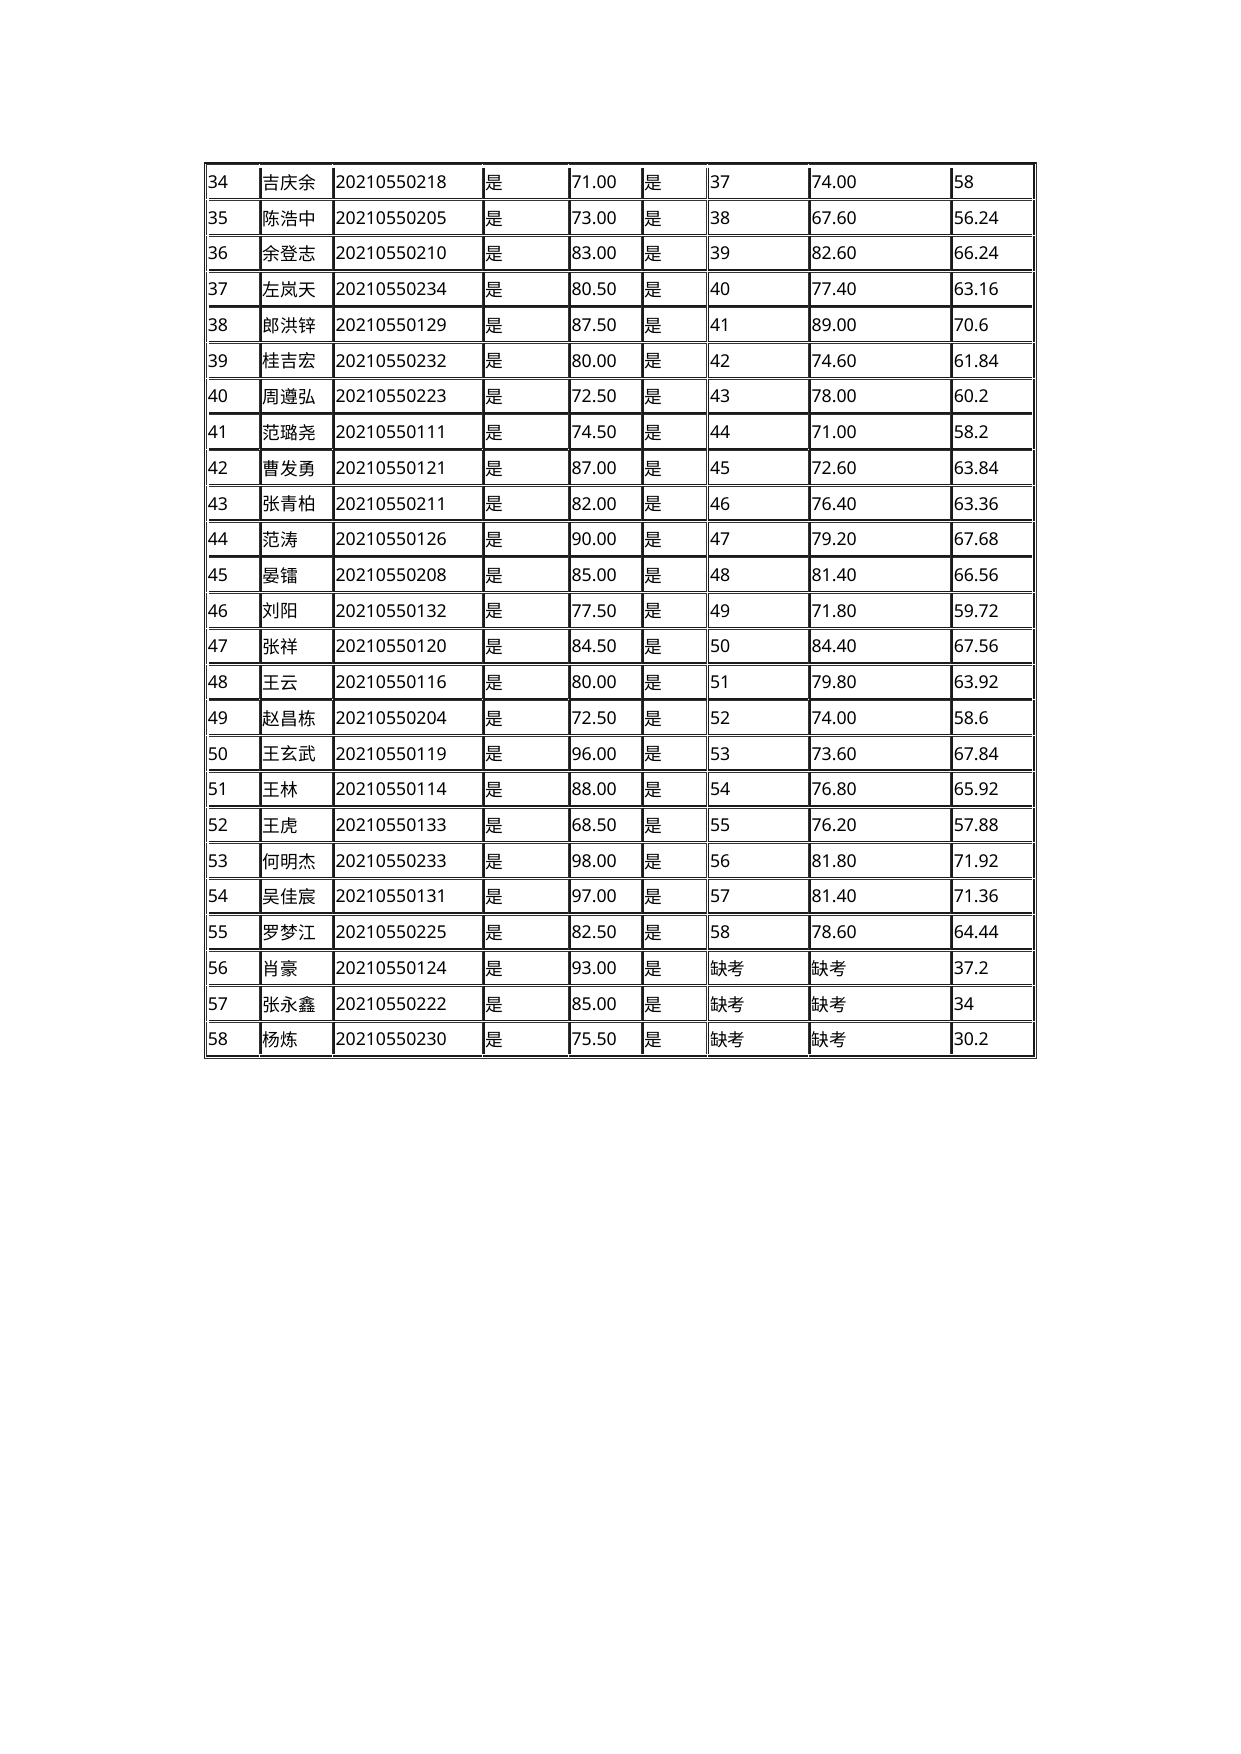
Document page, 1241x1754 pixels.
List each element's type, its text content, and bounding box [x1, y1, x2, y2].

table_cell 20210550234 [335, 273, 482, 305]
table_cell 66.56 [953, 555, 1033, 591]
table_cell 是 [485, 916, 568, 948]
table_cell 80.00 [571, 666, 641, 698]
table_cell 20210550126 [335, 523, 482, 555]
table_cell 44 [207, 519, 259, 555]
table_cell 20210550131 [335, 880, 482, 912]
table_cell 是 [644, 344, 706, 376]
table_cell 是 [485, 273, 568, 305]
table_cell 是 [485, 701, 568, 734]
table_cell 84.50 [571, 630, 641, 662]
table_cell 20210550208 [335, 558, 482, 591]
table_cell 是 [644, 308, 706, 341]
table_cell 20210550204 [335, 701, 482, 734]
table_cell 是 [644, 380, 706, 412]
table_cell 37.2 [953, 948, 1034, 984]
table_cell 是 [644, 415, 706, 448]
table_cell 73.60 [811, 737, 950, 769]
table_cell 68.50 [571, 809, 641, 841]
table_cell 51 [207, 769, 259, 805]
table_cell 是 [485, 308, 568, 341]
table_cell 是 [485, 415, 568, 448]
table_cell 是 [644, 487, 706, 519]
table_cell 85.00 [571, 987, 641, 1019]
table_cell 58 [951, 165, 1033, 198]
table_cell 缺考 [709, 987, 808, 1019]
table_cell 40 [709, 273, 808, 305]
table_cell 54 [205, 877, 260, 912]
table_cell 93.00 [571, 952, 641, 984]
table_cell 56 [207, 948, 259, 984]
table_cell 56 [709, 844, 808, 877]
table_cell 81.40 [811, 880, 950, 912]
table_cell 是 [485, 237, 568, 269]
table_cell 20210550205 [335, 201, 482, 233]
table_cell 20210550211 [335, 487, 482, 519]
table_cell 71.92 [951, 841, 1035, 877]
table_cell 74.60 [811, 344, 950, 376]
table_cell 是 [642, 1023, 707, 1055]
table_cell 20210550120 [335, 630, 482, 662]
table_cell 73.00 [571, 201, 641, 233]
table_cell 51 [709, 666, 808, 698]
table_cell 是 [485, 558, 568, 591]
table_cell 72.50 [571, 380, 641, 412]
table_cell 20210550133 [335, 809, 482, 841]
table_cell 74.50 [571, 415, 641, 448]
table_cell 60.2 [953, 376, 1034, 412]
table_cell 49 [205, 698, 259, 734]
table_cell 49 [709, 594, 808, 626]
table_cell 67.60 [811, 201, 950, 233]
table_cell 是 [644, 201, 706, 233]
table_cell 89.00 [811, 308, 950, 341]
table_cell 吴佳宸 [262, 880, 332, 912]
table_cell 71.00 [811, 415, 950, 448]
table_cell 76.20 [811, 809, 950, 841]
table_cell 85.00 [571, 558, 641, 591]
table_cell 39 [709, 237, 808, 269]
table_cell 吉庆余 [260, 164, 333, 198]
table_cell 缺考 [811, 952, 950, 984]
table_cell 20210550218 [333, 164, 483, 198]
table_cell 79.80 [811, 666, 950, 698]
table_cell 肖豪 [262, 952, 332, 984]
table_cell 47 [207, 626, 259, 662]
table_cell 40 [207, 376, 259, 412]
table_cell 72.50 [571, 701, 641, 734]
table_cell 是 [485, 380, 568, 412]
table_cell 53 [709, 737, 808, 769]
table_cell 是 [644, 737, 706, 769]
table_cell 王林 [262, 773, 332, 805]
table_cell 是 [485, 344, 568, 376]
table_cell 缺考 [809, 1023, 951, 1055]
table_cell 范璐尧 [262, 415, 332, 448]
table_cell 是 [485, 844, 568, 877]
table_cell 20210550223 [335, 380, 482, 412]
table_cell 左岚天 [262, 273, 332, 305]
table_cell 30.2 [951, 1020, 1034, 1055]
table_cell 34 [951, 984, 1035, 1019]
table_cell 是 [644, 523, 706, 555]
table_cell 34 [207, 164, 260, 198]
table_cell 杨炼 [260, 1023, 333, 1055]
table_cell 是 [644, 558, 706, 591]
table_cell 是 [644, 916, 706, 948]
table_cell 82.00 [571, 487, 641, 519]
table_cell 59.72 [951, 591, 1035, 626]
table_cell 58.6 [953, 698, 1035, 734]
table_cell 45 [207, 555, 259, 591]
table_cell 39 [205, 341, 260, 376]
table_cell 是 [483, 1023, 569, 1055]
table_cell 38 [207, 305, 259, 341]
table_cell 96.00 [571, 737, 641, 769]
table_cell 43 [207, 484, 259, 519]
table_cell 80.00 [571, 344, 641, 376]
table_cell 是 [485, 451, 568, 483]
table_cell 57 [709, 880, 808, 912]
table_cell 20210550233 [335, 844, 482, 877]
table_cell 35 [205, 198, 260, 233]
table_cell 36 [207, 234, 259, 269]
table_cell 81.80 [811, 844, 950, 877]
table_cell 41 [709, 308, 808, 341]
table_cell 67.56 [953, 626, 1034, 662]
table_cell 76.80 [811, 773, 950, 805]
table_cell 84.40 [811, 630, 950, 662]
table_cell 41 [207, 412, 259, 448]
table_cell 74.00 [809, 165, 951, 198]
table_cell 陈浩中 [262, 201, 332, 233]
table_cell 70.6 [953, 305, 1033, 341]
table_cell 37 [207, 269, 259, 305]
table_cell 67.84 [951, 734, 1035, 769]
table_cell 曹发勇 [262, 451, 332, 483]
table_cell 是 [644, 666, 706, 698]
table_cell 20210550225 [335, 916, 482, 948]
table_cell 50 [709, 630, 808, 662]
table_cell 53 [205, 841, 260, 877]
table_cell 范涛 [262, 523, 332, 555]
table_cell 周遵弘 [262, 380, 332, 412]
table_cell 58.2 [953, 412, 1033, 448]
table_cell 63.16 [953, 269, 1034, 305]
table_cell 87.50 [571, 308, 641, 341]
table_cell 66.24 [953, 234, 1034, 269]
table_cell 是 [485, 201, 568, 233]
table_cell 是 [485, 523, 568, 555]
table_cell 45 [709, 451, 808, 483]
table_cell 郎洪锌 [262, 308, 332, 341]
table_cell 57.88 [953, 805, 1034, 841]
table_cell 缺考 [709, 952, 808, 984]
table_cell 张永鑫 [262, 987, 332, 1019]
table_cell 37 [708, 164, 809, 198]
table_cell 20210550116 [335, 666, 482, 698]
table_cell 81.40 [811, 558, 950, 591]
table_cell 王虎 [262, 809, 332, 841]
table_cell 是 [644, 701, 706, 734]
table_cell 是 [485, 987, 568, 1019]
table_cell 47 [709, 523, 808, 555]
table_cell 20210550232 [335, 344, 482, 376]
table_cell 是 [485, 773, 568, 805]
table_cell 75.50 [569, 1023, 642, 1055]
table_cell 20210550124 [335, 952, 482, 984]
table_cell 晏镭 [262, 558, 332, 591]
table_cell 王云 [262, 666, 332, 698]
table_cell 42 [709, 344, 808, 376]
table_cell 是 [644, 773, 706, 805]
table_cell 82.50 [571, 916, 641, 948]
table_cell 79.20 [811, 523, 950, 555]
table_cell 20210550114 [335, 773, 482, 805]
table_cell 是 [485, 487, 568, 519]
table_cell 88.00 [571, 773, 641, 805]
table_cell 78.60 [811, 916, 950, 948]
table_cell 张祥 [262, 630, 332, 662]
table_cell 65.92 [953, 769, 1034, 805]
table_cell 82.60 [811, 237, 950, 269]
table_cell 20210550222 [335, 987, 482, 1019]
table_cell 20210550132 [335, 594, 482, 626]
table_cell 赵昌栋 [262, 701, 332, 734]
table_cell 是 [485, 880, 568, 912]
table_cell 20210550111 [335, 415, 482, 448]
table_cell 78.00 [811, 380, 950, 412]
table_cell 64.44 [953, 912, 1034, 948]
table_cell 76.40 [811, 487, 950, 519]
table_cell 余登志 [262, 237, 332, 269]
table_cell 是 [644, 809, 706, 841]
table_cell 52 [709, 701, 808, 734]
table_cell 刘阳 [262, 594, 332, 626]
table_cell 50 [205, 734, 260, 769]
table_cell 87.00 [571, 451, 641, 483]
table_cell 是 [485, 666, 568, 698]
table_cell 71.36 [951, 877, 1035, 912]
table_cell 46 [205, 591, 260, 626]
table_cell 是 [644, 630, 706, 662]
table_cell 是 [644, 451, 706, 483]
table_cell 90.00 [571, 523, 641, 555]
table_cell 58 [709, 916, 808, 948]
table_cell 54 [709, 773, 808, 805]
table_cell 97.00 [571, 880, 641, 912]
table_cell 46 [709, 487, 808, 519]
table_cell 42 [205, 448, 259, 483]
table_cell 缺考 [811, 987, 950, 1019]
table_cell 是 [485, 594, 568, 626]
table_cell 是 [644, 273, 706, 305]
table_cell 48 [709, 558, 808, 591]
table_cell 57 [205, 984, 260, 1019]
table_cell 何明杰 [262, 844, 332, 877]
table_cell 48 [207, 662, 259, 698]
table_cell 张青柏 [262, 487, 332, 519]
table_cell 是 [644, 952, 706, 984]
table_cell 77.40 [811, 273, 950, 305]
table_cell 是 [644, 594, 706, 626]
table_cell 43 [709, 380, 808, 412]
table_cell 20210550121 [335, 451, 482, 483]
table_cell 是 [485, 809, 568, 841]
table_cell 77.50 [571, 594, 641, 626]
table_cell 52 [207, 805, 259, 841]
table_cell 20210550230 [333, 1023, 483, 1055]
table_cell 44 [709, 415, 808, 448]
table_cell 王玄武 [262, 737, 332, 769]
table_cell 是 [644, 987, 706, 1019]
table_cell 20210550119 [335, 737, 482, 769]
table_cell 71.80 [811, 594, 950, 626]
table_cell 63.36 [953, 484, 1034, 519]
table_cell 67.68 [953, 519, 1034, 555]
table_cell 是 [644, 844, 706, 877]
table_cell 是 [644, 237, 706, 269]
table_cell 是 [483, 164, 569, 198]
table_cell 罗梦江 [262, 916, 332, 948]
table_cell 63.92 [953, 662, 1034, 698]
table_cell 74.00 [811, 701, 950, 734]
table_cell 58 [207, 1020, 260, 1055]
table_cell 是 [485, 952, 568, 984]
table_cell 71.00 [569, 165, 642, 198]
table_cell 20210550129 [335, 308, 482, 341]
table_cell 61.84 [951, 341, 1035, 376]
table_cell 38 [709, 201, 808, 233]
table_cell 55 [709, 809, 808, 841]
table_cell 56.24 [951, 198, 1035, 233]
table_cell 98.00 [571, 844, 641, 877]
table_cell 72.60 [811, 451, 950, 483]
table_cell 80.50 [571, 273, 641, 305]
table_cell 是 [642, 165, 707, 198]
table_cell 83.00 [571, 237, 641, 269]
table_cell 是 [644, 880, 706, 912]
table_cell 63.84 [953, 448, 1035, 483]
table_cell 20210550210 [335, 237, 482, 269]
table_cell 是 [485, 630, 568, 662]
table_cell 是 [485, 737, 568, 769]
table_cell 55 [207, 912, 259, 948]
table_cell 桂吉宏 [262, 344, 332, 376]
table_cell 缺考 [708, 1023, 809, 1055]
